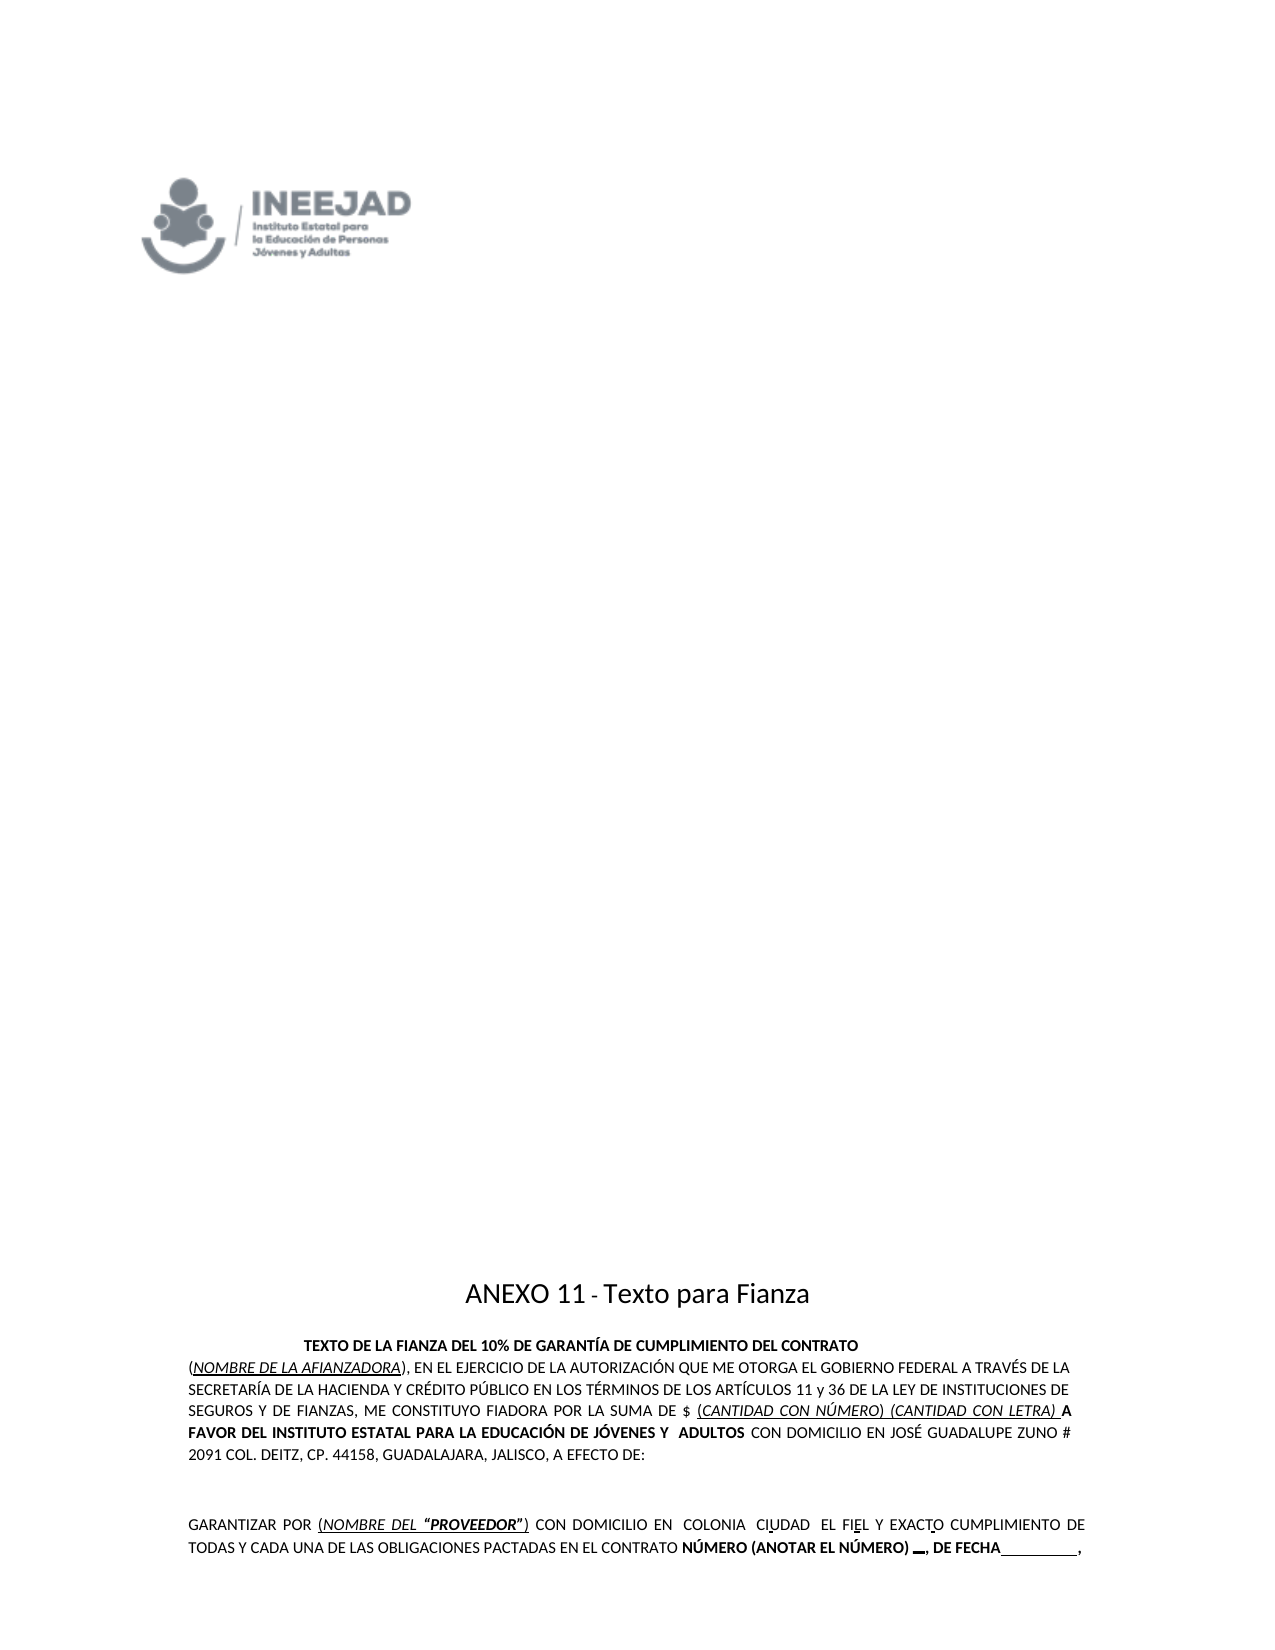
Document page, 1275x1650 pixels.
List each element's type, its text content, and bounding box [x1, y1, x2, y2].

text (NOMBRE DE LA AFIANZADORA), EN EL EJERCICIO DE LA AUTORIZACIÓN QUE ME OTORGA EL GOBIERNO FEDERAL A TRAVÉS DE LA SECRETARÍA DE LA HACIENDA Y CRÉDITO PÚBLICO EN LOS TÉRMINOS DE LOS ARTÍCULOS 11 y 36 DE LA LEY DE INSTITUCIONES DE SEGUROS Y DE FIANZAS, ME CONSTITUYO FIADORA POR LA SUMA DE $ (CANTIDAD CON NÚMERO) (CANTIDAD CON LETRA) A FAVOR DEL INSTITUTO ESTATAL PARA LA EDUCACIÓN DE JÓVENES Y ADULTOS CON DOMICILIO EN JOSÉ GUADALUPE ZUNO # 2091 COL. DEITZ, CP. 44158, GUADALAJARA, JALISCO, A EFECTO DE: [188, 1357, 1072, 1465]
text TEXTO DE LA FIANZA DEL 10% DE GARANTÍA DE CUMPLIMIENTO DEL CONTRATO [304, 1335, 1189, 1355]
picture [81, 103, 1275, 1276]
text ANEXO 11 - Texto para Fianza [86, 1276, 1189, 1311]
text GARANTIZAR POR (NOMBRE DEL “PROVEEDOR”) CON DOMICILIO EN COLONIA CIUDAD EL FIEL Y EXACTO CUMPLIMIENTO DE TODAS Y CADA UNA DE LAS OBLIGACIONES PACTADAS EN EL CONTRATO NÚMERO (ANOTAR EL NÚMERO) , DE FECHA , CELEBRADO ENTRE NUESTRO FIADO Y EL INSTITUTO ESTATAL PARA LA EDUCACIÓN DE JÓVENES Y ADULTOS, CON UN IMPORTE TOTAL DE $ . ASÍ MISMO, SE ACEPTA SUJETARSE A LA COMPETENCIA DE LOS TRIBUNALES DEL PRIMER PARTIDO JUDICIAL DEL ESTADO DE JALISCO, ACEPTANDO CONTINUAR AFIANZANDO A MI FIADO, EN CASO DE QUE SE LE OTORGUE ALGUNA PRÓRROGA DE CUMPLIMIETNO O SE CELEBRE CON ÉSTE, CUALQUIER ACUERDO MODIFICATORIO AL CONTRATO PRINCIPAL. [188, 1514, 1086, 1558]
